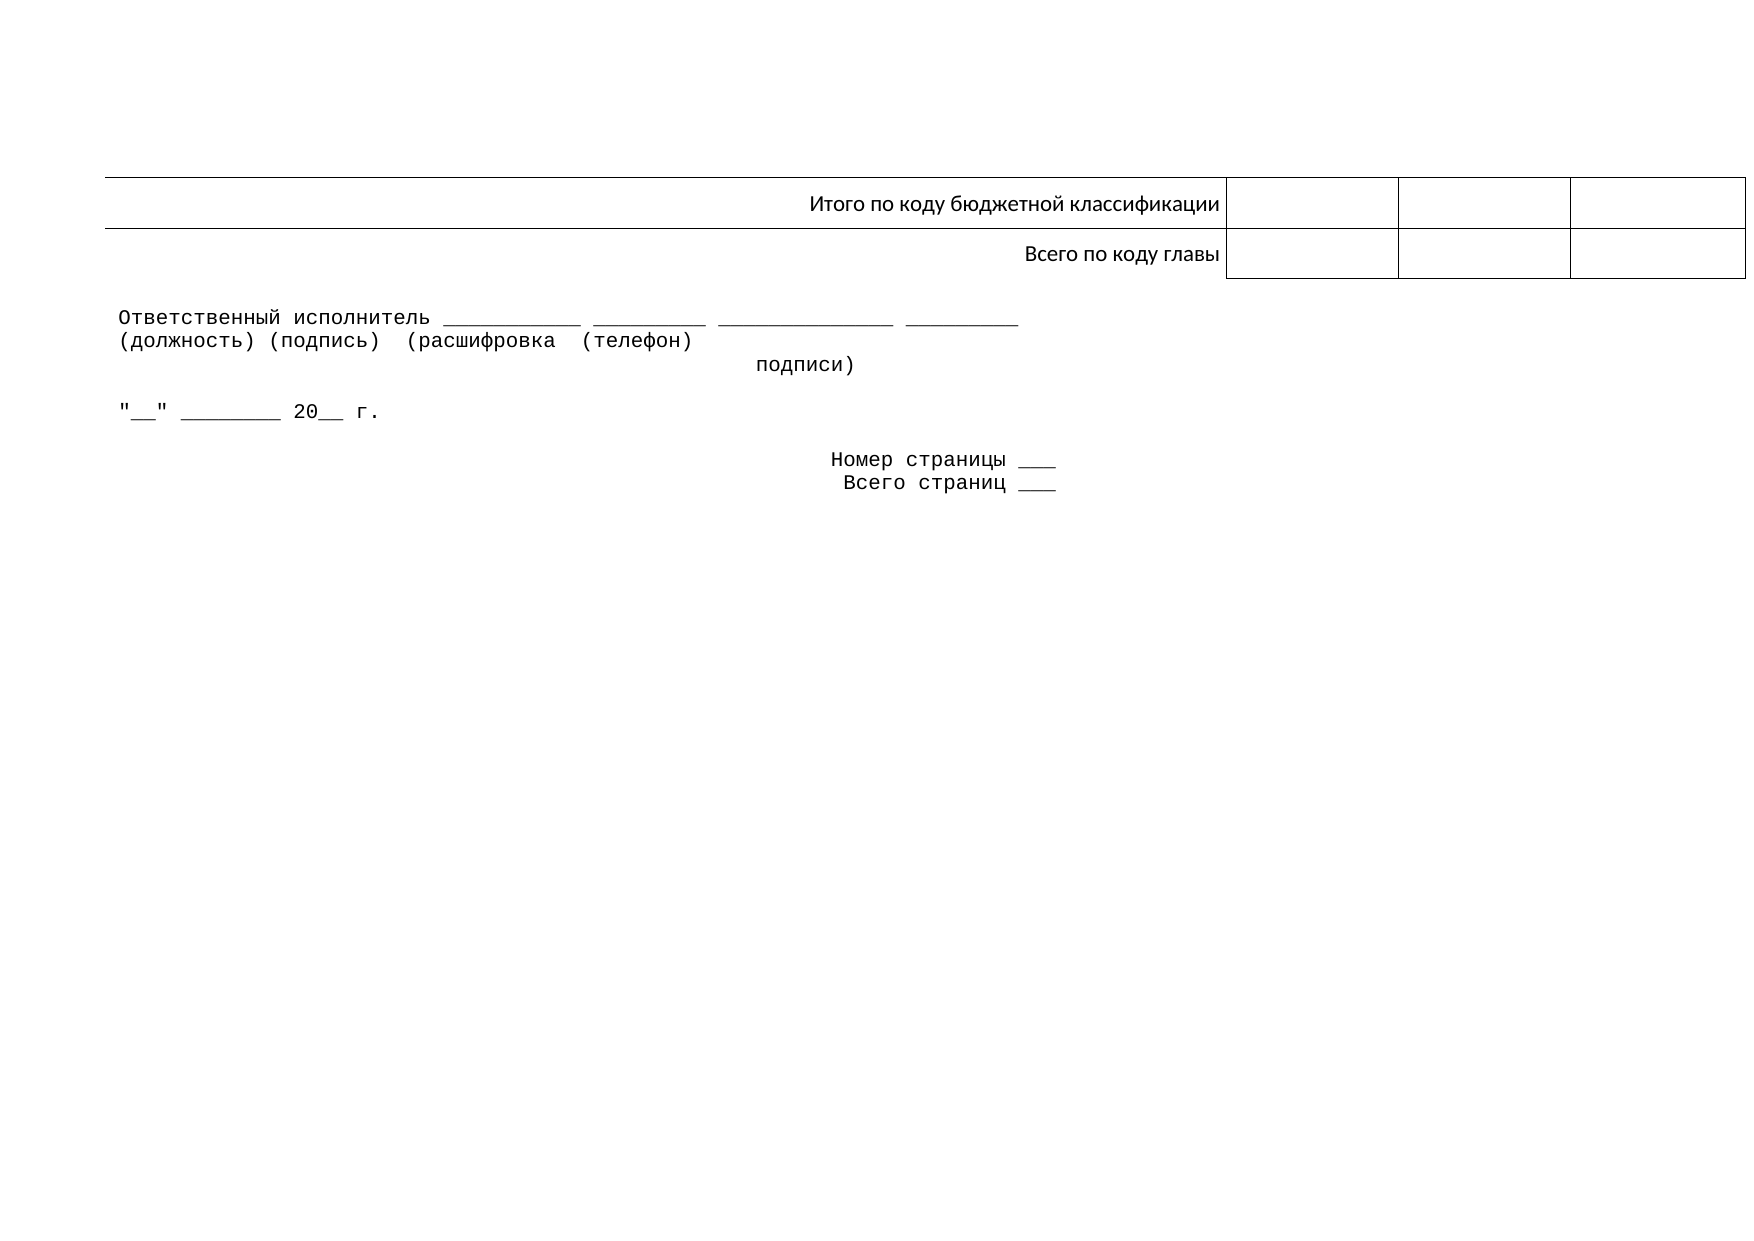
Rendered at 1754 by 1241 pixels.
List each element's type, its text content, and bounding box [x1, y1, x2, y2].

table_cell Всего по коду главы [105, 229, 1226, 278]
text Номер страницы ___ [118, 449, 1636, 472]
table_cell [1227, 229, 1398, 278]
table_cell Итого по коду бюджетной классификации [105, 178, 1226, 227]
table_cell [1571, 178, 1745, 227]
text "__" ________ 20__ г. [118, 401, 1636, 425]
text Ответственный исполнитель ___________ _________ ______________ _________ [118, 307, 1636, 331]
text (должность) (подпись) (расшифровка (телефон) [118, 331, 1636, 354]
text Всего страниц ___ [118, 472, 1636, 496]
table_cell [1399, 178, 1570, 227]
table_cell [1571, 229, 1745, 278]
table_cell [1227, 178, 1398, 227]
table_cell [1399, 229, 1570, 278]
text подписи) [118, 354, 1636, 378]
